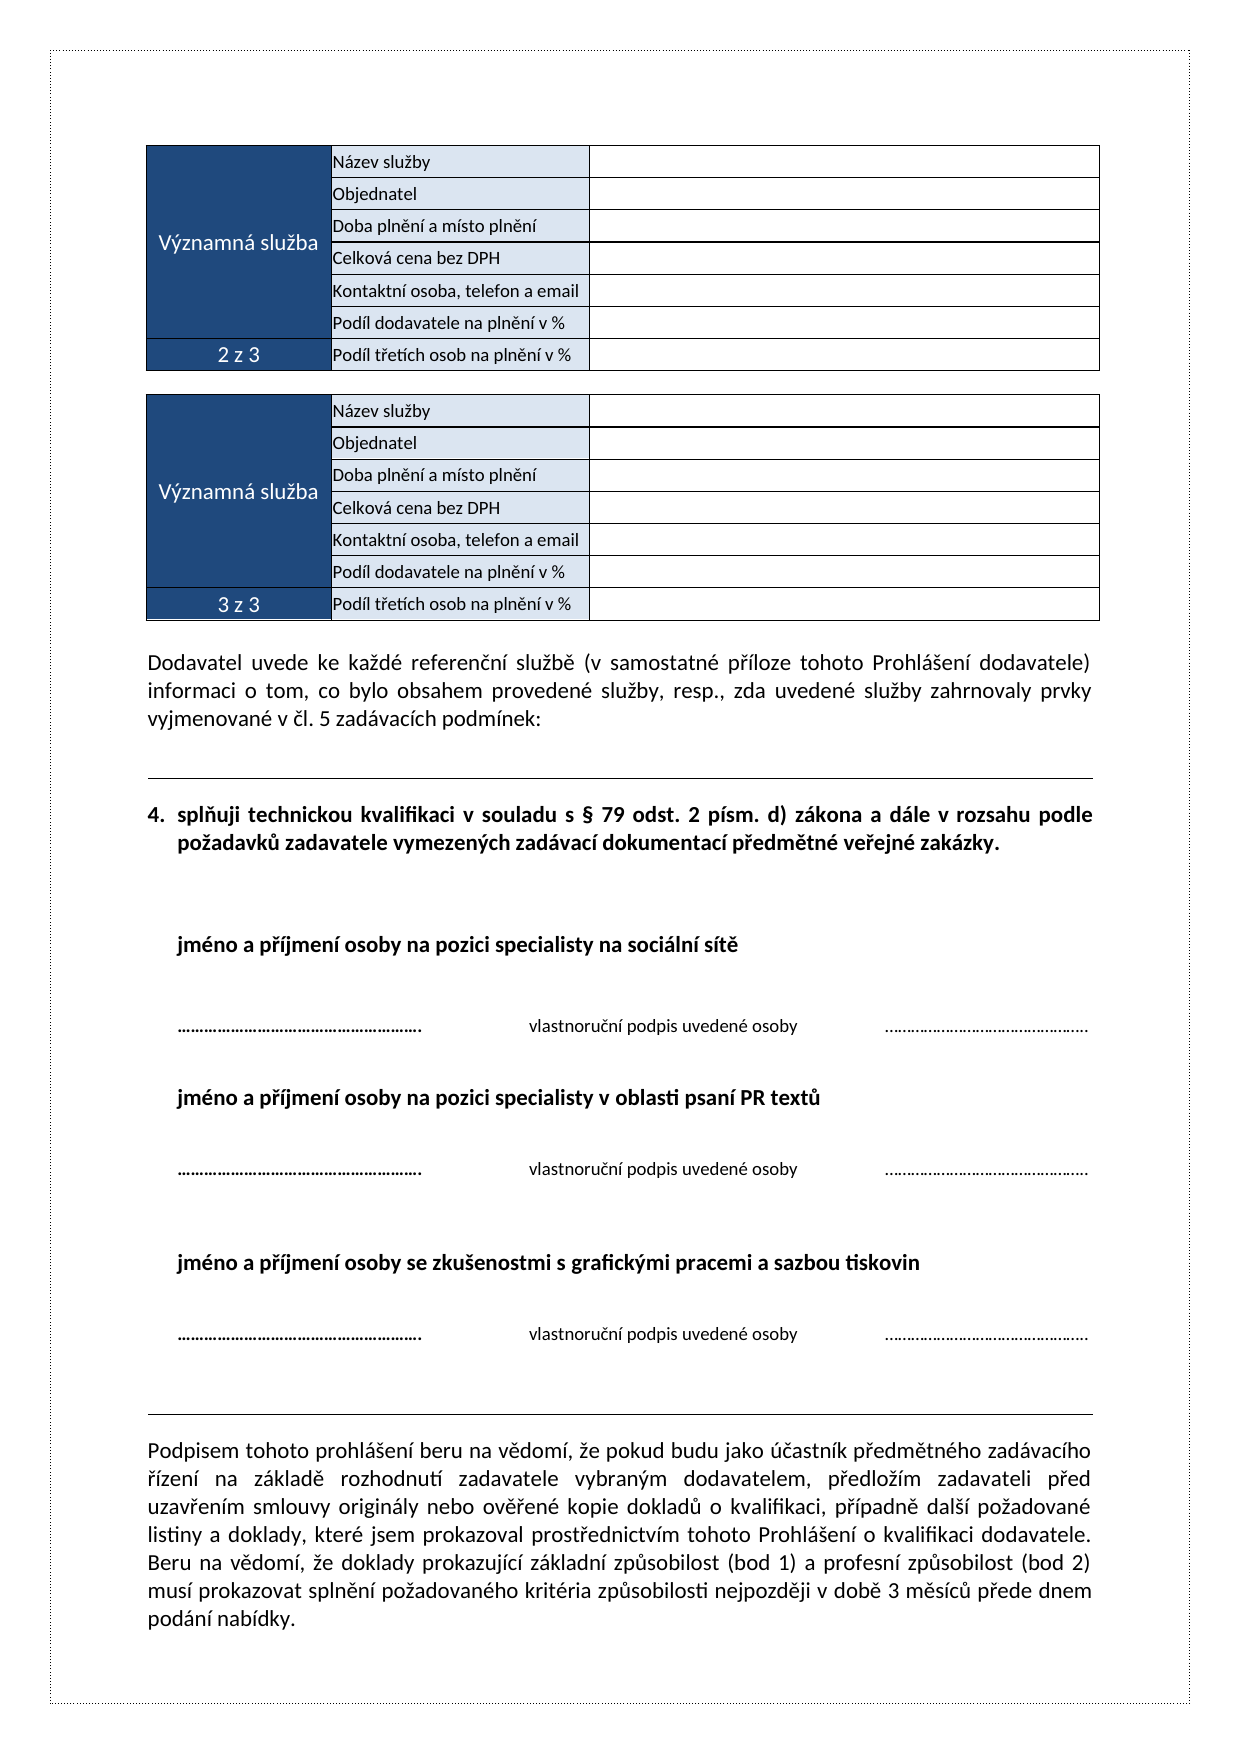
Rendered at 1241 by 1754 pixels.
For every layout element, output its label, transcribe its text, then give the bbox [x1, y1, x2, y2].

table_cell 3 z 3 [147, 588, 331, 619]
table_cell Doba plnění a místo plnění [332, 460, 589, 491]
text Dodavatel uvede ke každé referenční službě (v samostatné příloze tohoto Prohlášení dodavatele) informaci o tom, co bylo obsahem provedené služby, resp., zda uvedené služby zahrnovaly prvky vyjmenované v čl. 5 zadávacích podmínek: [147, 648, 1093, 733]
text jméno a příjmení osoby na pozici specialisty na sociální sítě [147, 930, 1093, 958]
table_cell Kontaktní osoba, telefon a email [332, 275, 589, 306]
table_header Název služby [332, 146, 589, 177]
table_cell [590, 339, 1099, 370]
text ………………………………………………. vlastnoruční podpis uvedené osoby ……………………………………….. [147, 1014, 1093, 1037]
table_cell [590, 210, 1099, 241]
table_cell [590, 588, 1099, 619]
table_cell [590, 307, 1099, 338]
table_cell [590, 492, 1099, 523]
text jméno a příjmení osoby se zkušenostmi s grafickými pracemi a sazbou tiskovin [147, 1248, 1093, 1277]
table_cell Kontaktní osoba, telefon a email [332, 524, 589, 555]
text ………………………………………………. vlastnoruční podpis uvedené osoby ……………………………………….. [147, 1322, 1093, 1345]
text 4. splňuji technickou kvalifikaci v souladu s § 79 odst. 2 písm. d) zákona a dále v rozsahu podle požadavků zadavatele vymezených zadávací dokumentací předmětné veřejné zakázky. [147, 800, 1093, 856]
table_cell [590, 178, 1099, 209]
table_cell Doba plnění a místo plnění [332, 210, 589, 241]
table_cell [590, 524, 1099, 555]
text Podpisem tohoto prohlášení beru na vědomí, že pokud budu jako účastník předmětného zadávacího řízení na základě rozhodnutí zadavatele vybraným dodavatelem, předložím zadavateli před uzavřením smlouvy originály nebo ověřené kopie dokladů o kvalifikaci, případně další požadované listiny a doklady, které jsem prokazoval prostřednictvím tohoto Prohlášení o kvalifikaci dodavatele. Beru na vědomí, že doklady prokazující základní způsobilost (bod 1) a profesní způsobilost (bod 2) musí prokazovat splnění požadovaného kritéria způsobilosti nejpozději v době 3 měsíců přede dnem podání nabídky. [147, 1436, 1093, 1632]
table_cell Objednatel [332, 178, 589, 209]
table_cell [590, 275, 1099, 306]
table_cell Podíl třetích osob na plnění v % [332, 339, 589, 370]
table_header Název služby [332, 395, 589, 426]
table_header Významná služba [147, 395, 331, 587]
table_cell Podíl dodavatele na plnění v % [332, 556, 589, 587]
table_header [590, 395, 1099, 426]
table_cell [590, 556, 1099, 587]
text jméno a příjmení osoby na pozici specialisty v oblasti psaní PR textů [147, 1083, 1093, 1111]
text ………………………………………………. vlastnoruční podpis uvedené osoby ……………………………………….. [147, 1157, 1093, 1180]
table_cell Podíl dodavatele na plnění v % [332, 307, 589, 338]
table_header Významná služba [147, 146, 331, 338]
table_cell Celková cena bez DPH [332, 492, 589, 523]
table_cell [590, 460, 1099, 491]
table_cell [590, 428, 1099, 458]
table_cell Celková cena bez DPH [332, 243, 589, 274]
table_header [590, 146, 1099, 177]
table_cell Podíl třetích osob na plnění v % [332, 588, 589, 619]
table_cell Objednatel [332, 428, 589, 458]
table_cell [590, 243, 1099, 274]
table_cell 2 z 3 [147, 339, 331, 370]
